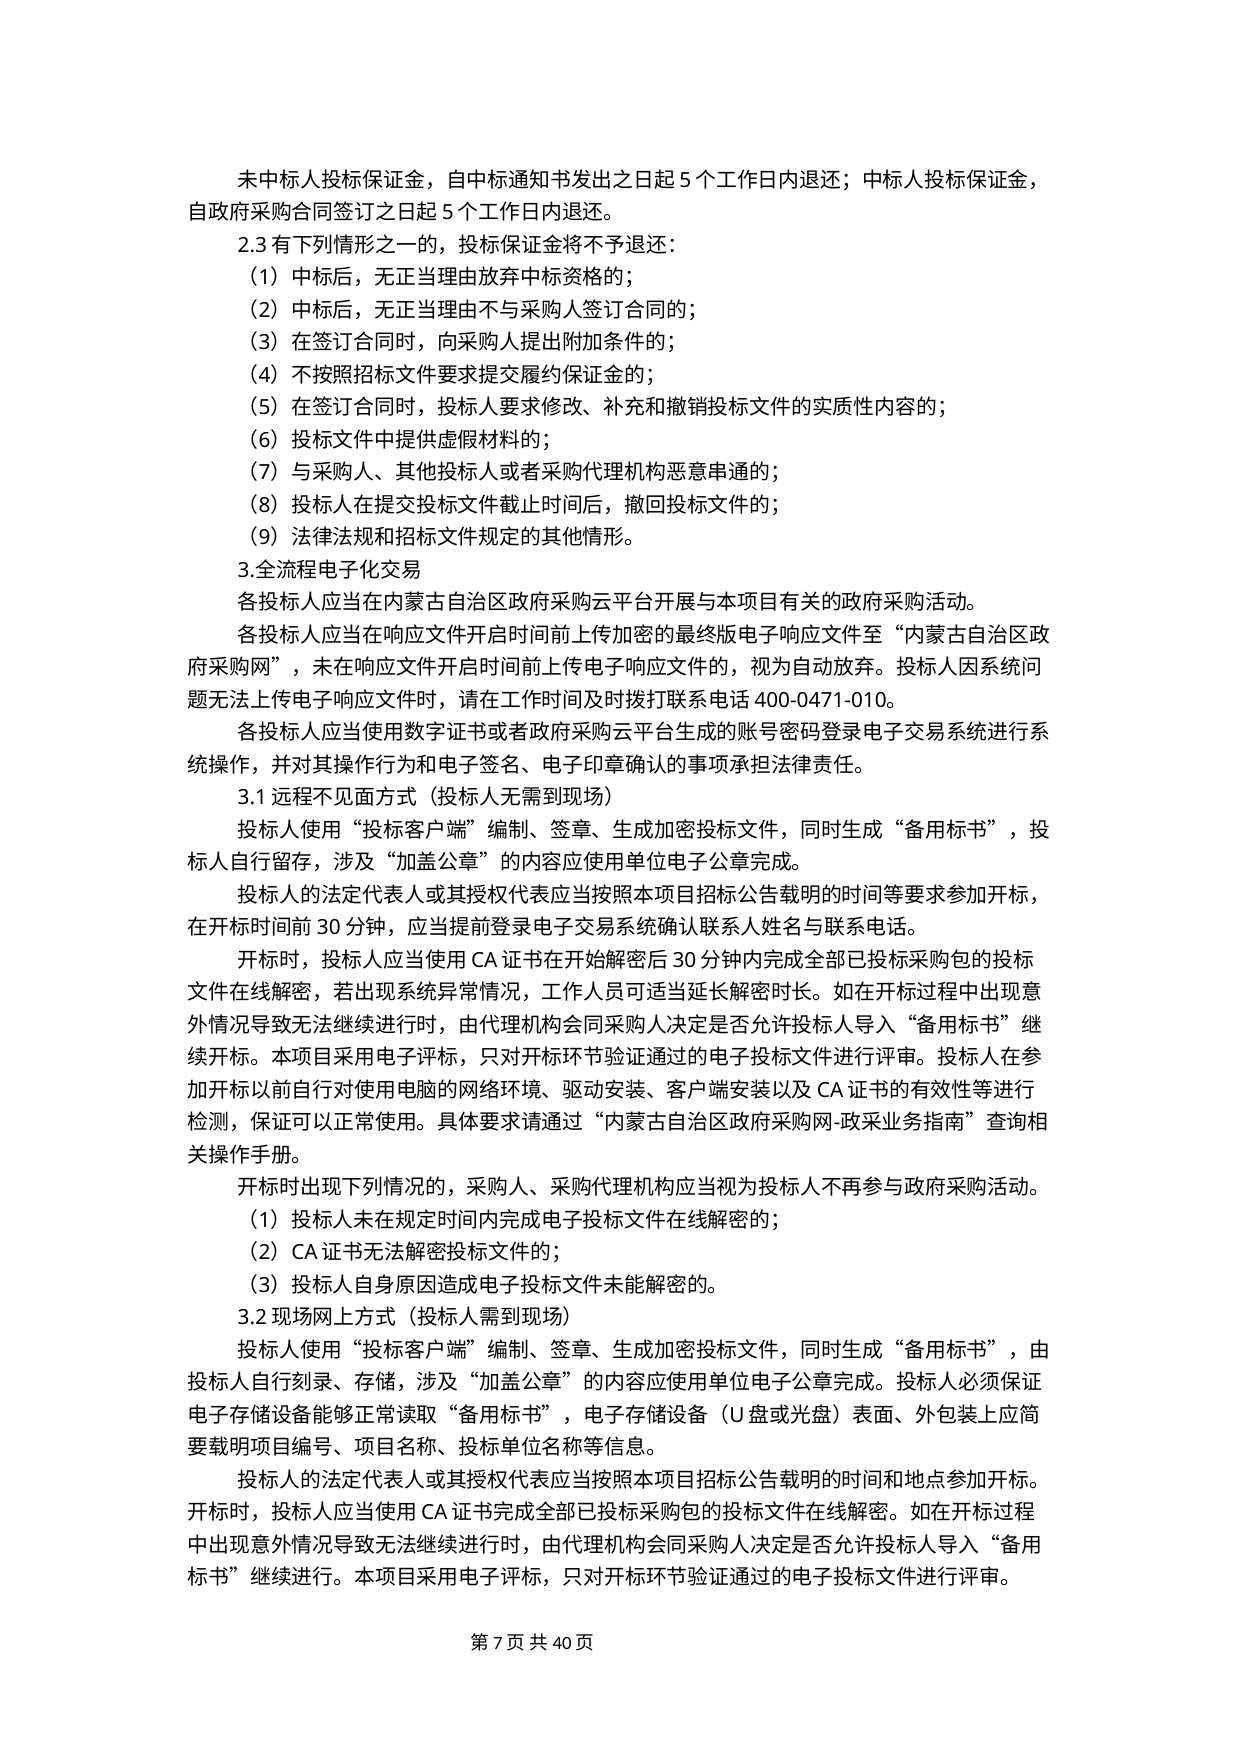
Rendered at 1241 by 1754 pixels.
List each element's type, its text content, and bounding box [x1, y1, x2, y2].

text （4）不按照招标文件要求提交履约保证金的； [187, 357, 1053, 389]
text （1）投标人未在规定时间内完成电子投标文件在线解密的； [187, 1202, 1053, 1234]
text （6）投标文件中提供虚假材料的； [187, 422, 1053, 454]
text 3.全流程电子化交易 [187, 552, 1053, 584]
text 3.1远程不见面方式（投标人无需到现场） [187, 779, 1053, 812]
text （2）CA证书无法解密投标文件的； [187, 1234, 1053, 1267]
text 投标人的法定代表人或其授权代表应当按照本项目招标公告载明的时间和地点参加开标。开标时，投标人应当使用CA证书完成全部已投标采购包的投标文件在线解密。如在开标过程中出现意外情况导致无法继续进行时，由代理机构会同采购人决定是否允许投标人导入“备用标书”继续进行。本项目采用电子评标，只对开标环节验证通过的电子投标文件进行评审。 [187, 1462, 1053, 1592]
text （2）中标后，无正当理由不与采购人签订合同的； [187, 292, 1053, 324]
text （3）投标人自身原因造成电子投标文件未能解密的。 [187, 1267, 1053, 1299]
text 开标时出现下列情况的，采购人、采购代理机构应当视为投标人不再参与政府采购活动。 [187, 1169, 1053, 1202]
text 投标人使用“投标客户端”编制、签章、生成加密投标文件，同时生成“备用标书”，投标人自行留存，涉及“加盖公章”的内容应使用单位电子公章完成。 [187, 812, 1053, 877]
text 开标时，投标人应当使用CA证书在开始解密后30分钟内完成全部已投标采购包的投标文件在线解密，若出现系统异常情况，工作人员可适当延长解密时长。如在开标过程中出现意外情况导致无法继续进行时，由代理机构会同采购人决定是否允许投标人导入“备用标书”继续开标。本项目采用电子评标，只对开标环节验证通过的电子投标文件进行评审。投标人在参加开标以前自行对使用电脑的网络环境、驱动安装、客户端安装以及CA证书的有效性等进行检测，保证可以正常使用。具体要求请通过“内蒙古自治区政府采购网-政采业务指南”查询相关操作手册。 [187, 942, 1053, 1169]
text 3.2现场网上方式（投标人需到现场） [187, 1299, 1053, 1332]
text 各投标人应当在响应文件开启时间前上传加密的最终版电子响应文件至“内蒙古自治区政府采购网”，未在响应文件开启时间前上传电子响应文件的，视为自动放弃。投标人因系统问题无法上传电子响应文件时，请在工作时间及时拨打联系电话400-0471-010。 [187, 617, 1053, 714]
text （3）在签订合同时，向采购人提出附加条件的； [187, 324, 1053, 357]
text （8）投标人在提交投标文件截止时间后，撤回投标文件的； [187, 487, 1053, 519]
text 各投标人应当使用数字证书或者政府采购云平台生成的账号密码登录电子交易系统进行系统操作，并对其操作行为和电子签名、电子印章确认的事项承担法律责任。 [187, 714, 1053, 779]
text （1）中标后，无正当理由放弃中标资格的； [187, 259, 1053, 292]
text 投标人的法定代表人或其授权代表应当按照本项目招标公告载明的时间等要求参加开标，在开标时间前30分钟，应当提前登录电子交易系统确认联系人姓名与联系电话。 [187, 877, 1053, 942]
text （5）在签订合同时，投标人要求修改、补充和撤销投标文件的实质性内容的； [187, 389, 1053, 422]
text 各投标人应当在内蒙古自治区政府采购云平台开展与本项目有关的政府采购活动。 [187, 584, 1053, 617]
text （7）与采购人、其他投标人或者采购代理机构恶意串通的； [187, 454, 1053, 487]
text 未中标人投标保证金，自中标通知书发出之日起5个工作日内退还；中标人投标保证金，自政府采购合同签订之日起5个工作日内退还。 [187, 162, 1053, 227]
text （9）法律法规和招标文件规定的其他情形。 [187, 519, 1053, 552]
text 投标人使用“投标客户端”编制、签章、生成加密投标文件，同时生成“备用标书”，由投标人自行刻录、存储，涉及“加盖公章”的内容应使用单位电子公章完成。投标人必须保证电子存储设备能够正常读取“备用标书”，电子存储设备（U盘或光盘）表面、外包装上应简要载明项目编号、项目名称、投标单位名称等信息。 [187, 1332, 1053, 1462]
text 2.3有下列情形之一的，投标保证金将不予退还： [187, 227, 1053, 259]
